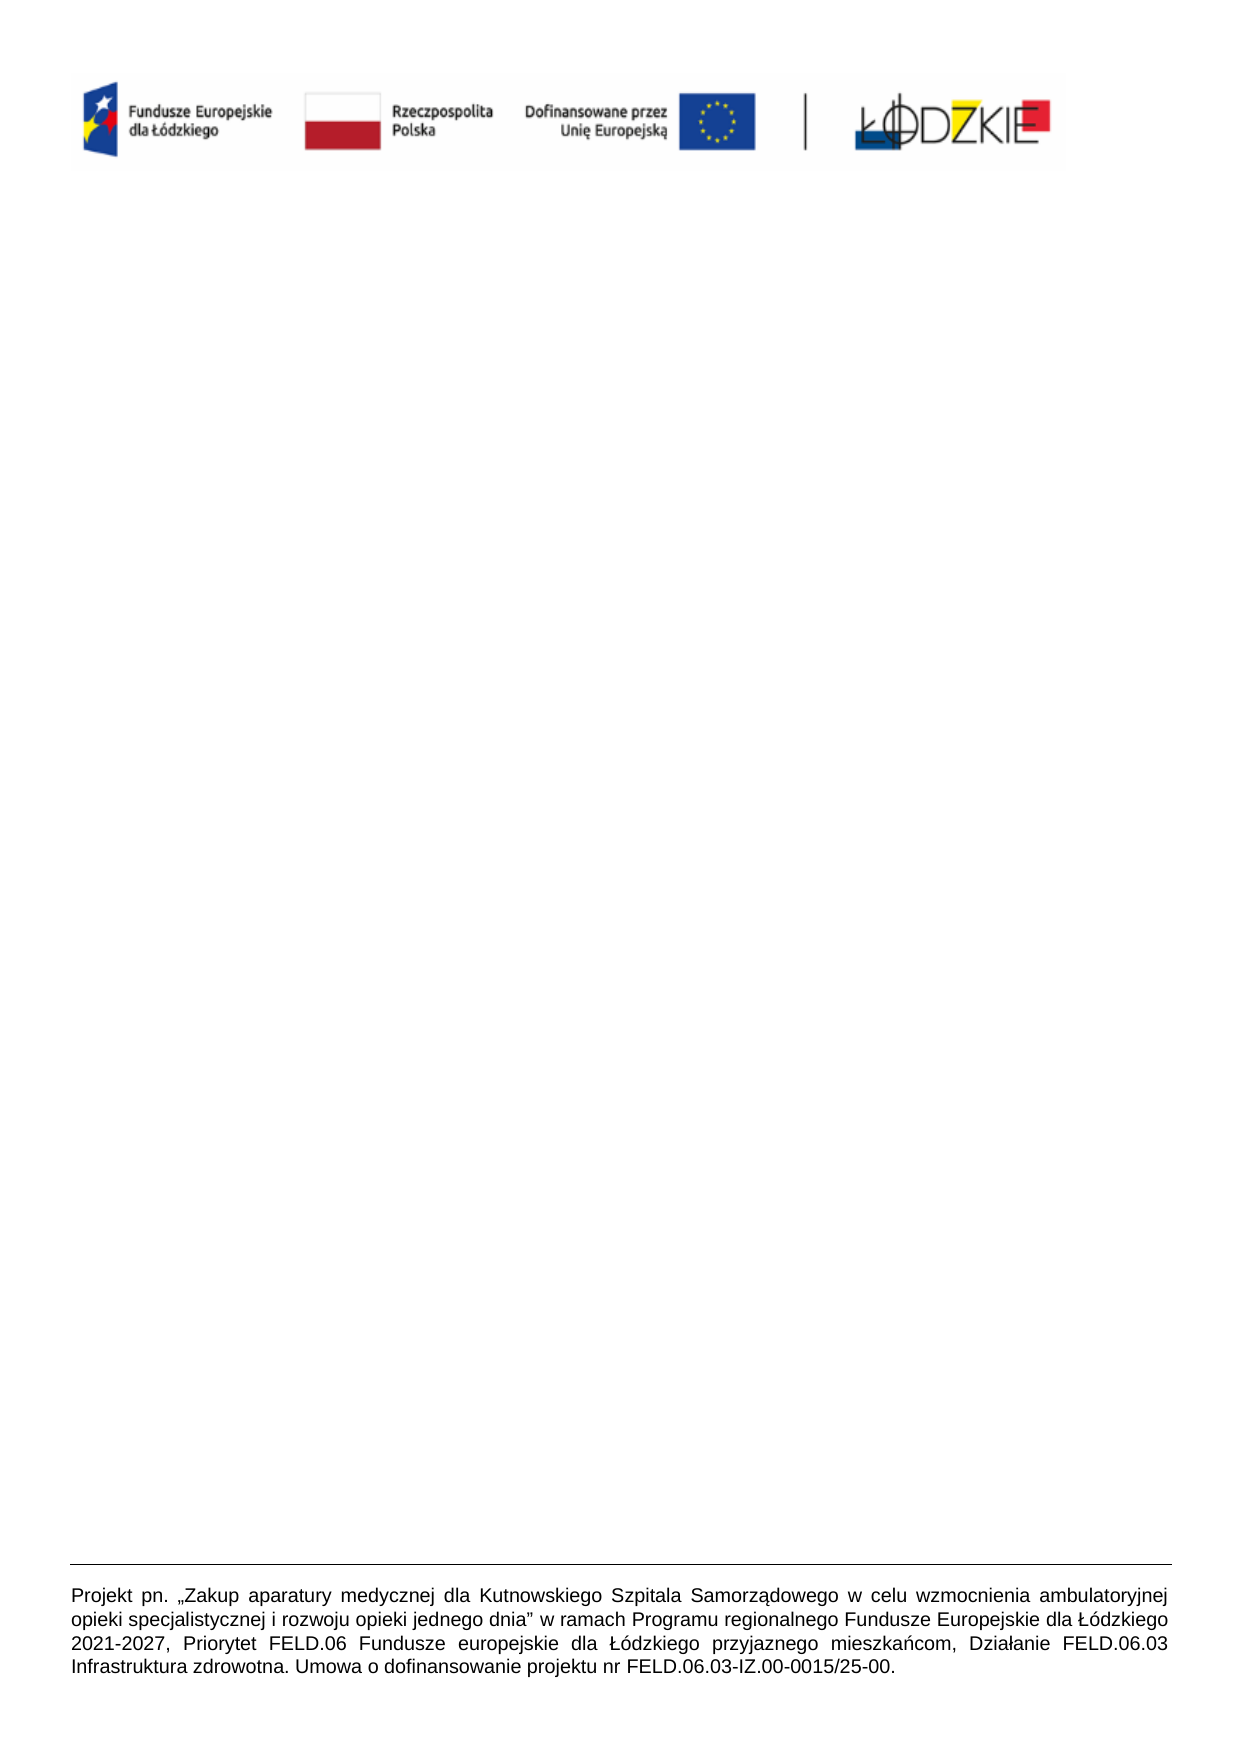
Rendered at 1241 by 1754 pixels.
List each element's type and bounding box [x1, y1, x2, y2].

picture [70, 73, 1067, 171]
